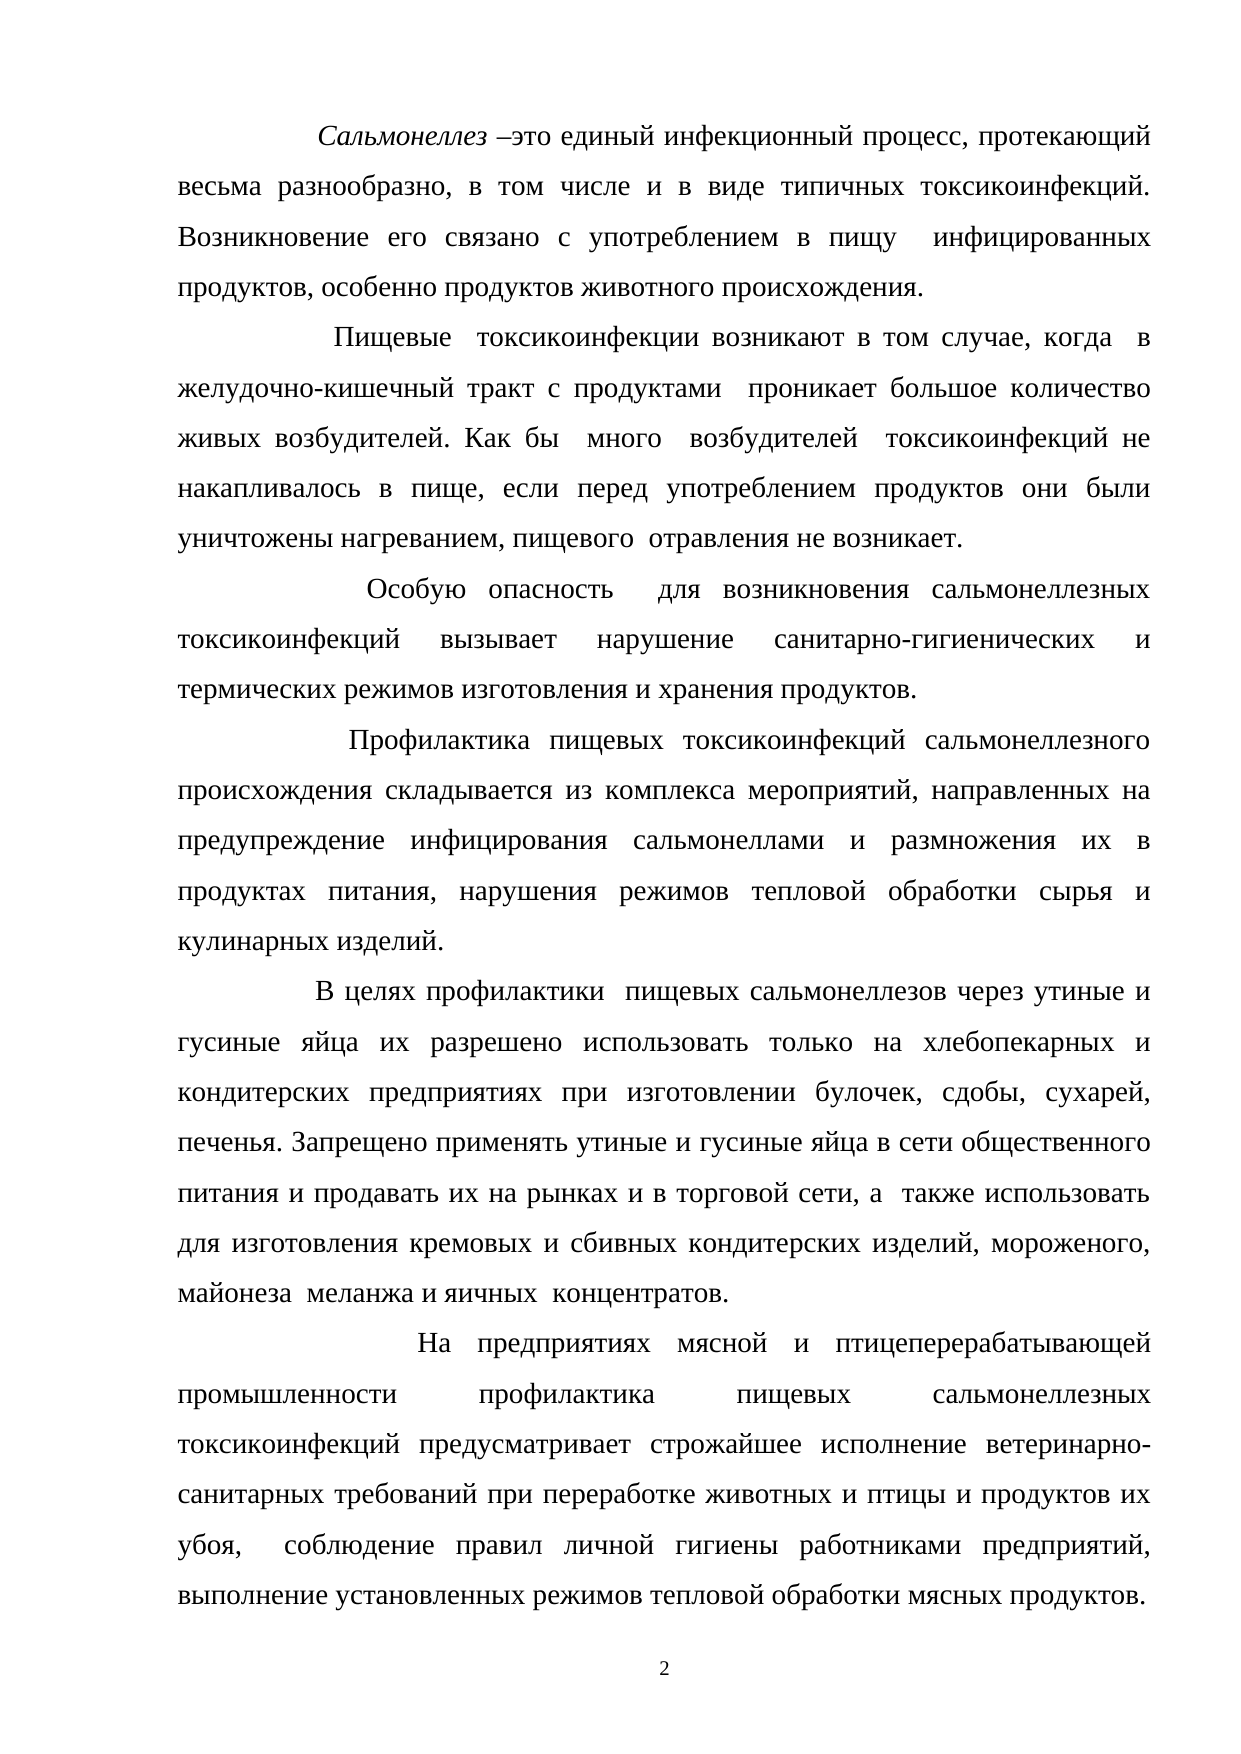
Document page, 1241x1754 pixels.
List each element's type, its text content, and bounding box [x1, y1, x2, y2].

text Пищевые токсикоинфекции возникают в том случае, когда в желудочно-кишечный тракт с продуктами проникает большое количество живых возбудителей. Как бы много возбудителей токсикоинфекций не накапливалось в пище, если перед употреблением продуктов они были уничтожены нагреванием, пищевого отравления не возникает. [177, 319, 1152, 554]
text На предприятиях мясной и птицеперерабатывающей промышленности профилактика пищевых сальмонеллезных токсикоинфекций предусматривает строжайшее исполнение ветеринарно-санитарных требований при переработке животных и птицы и продуктов их убоя, соблюдение правил личной гигиены работниками предприятий, выполнение установленных режимов тепловой обработки мясных продуктов. [177, 1326, 1152, 1611]
text Профилактика пищевых токсикоинфекций сальмонеллезного происхождения складывается из комплекса мероприятий, направленных на предупреждение инфицирования сальмонеллами и размножения их в продуктах питания, нарушения режимов тепловой обработки сырья и кулинарных изделий. [177, 722, 1152, 957]
text Особую опасность для возникновения сальмонеллезных токсикоинфекций вызывает нарушение санитарно-гигиенических и термических режимов изготовления и хранения продуктов. [177, 571, 1152, 705]
text В целях профилактики пищевых сальмонеллезов через утиные и гусиные яйца их разрешено использовать только на хлебопекарных и кондитерских предприятиях при изготовлении булочек, сдобы, сухарей, печенья. Запрещено применять утиные и гусиные яйца в сети общественного питания и продавать их на рынках и в торговой сети, а также использовать для изготовления кремовых и сбивных кондитерских изделий, мороженого, майонеза меланжа и яичных концентратов. [177, 973, 1152, 1309]
text Сальмонеллез –это единый инфекционный процесс, протекающий весьма разнообразно, в том числе и в виде типичных токсикоинфекций. Возникновение его связано с употреблением в пищу инфицированных продуктов, особенно продуктов животного происхождения. [177, 118, 1152, 303]
